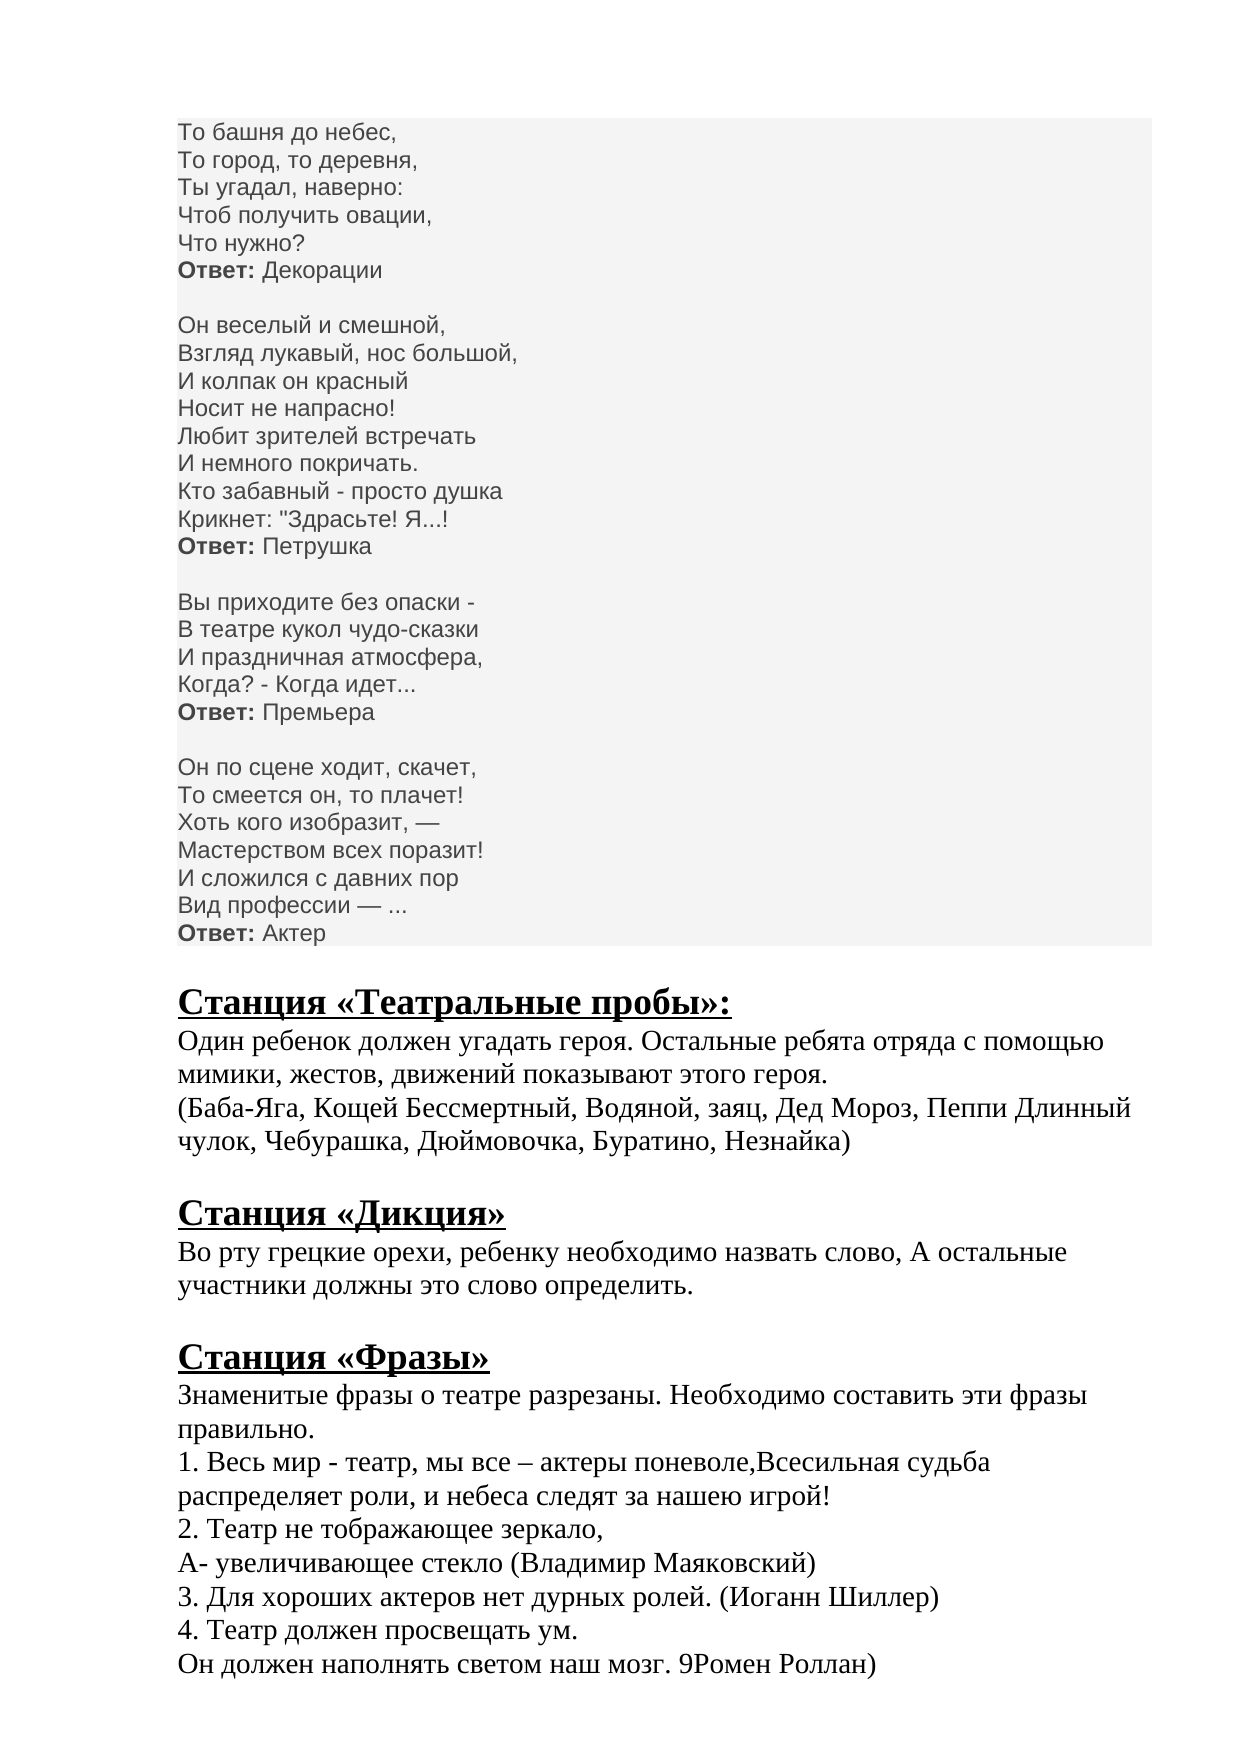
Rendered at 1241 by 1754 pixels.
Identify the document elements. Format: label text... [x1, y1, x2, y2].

text В театре кукол чудо-сказки [177, 615, 1152, 643]
text Ты угадал, наверно: [177, 173, 1152, 201]
text Знаменитые фразы о театре разрезаны. Необходимо составить эти фразы правильно. [177, 1377, 1152, 1444]
text Взгляд лукавый, нос большой, [177, 339, 1152, 367]
text Ответ: Премьера [177, 698, 1152, 725]
text Хоть кого изобразит, — [177, 808, 1152, 836]
text Чтоб получить овации, [177, 201, 1152, 228]
text Станция «Дикция» [177, 1191, 1152, 1234]
text И колпак он красный [177, 367, 1152, 394]
text Во рту грецкие орехи, ребенку необходимо назвать слово, А остальные участники должны это слово определить. [177, 1234, 1152, 1301]
text Один ребенок должен угадать героя. Остальные ребята отряда с помощью мимики, жестов, движений показывают этого героя. [177, 1023, 1152, 1090]
text 1. Весь мир - театр, мы все – актеры поневоле,Всесильная судьба распределяет роли, и небеса следят за нашею игрой! [177, 1444, 1152, 1512]
text Ответ: Актер [177, 919, 1152, 946]
text Станция «Фразы» [177, 1334, 1152, 1377]
text И праздничная атмосфера, [177, 643, 1152, 670]
text 4. Театр должен просвещать ум. [177, 1612, 1152, 1646]
text Вы приходите без опаски - [177, 587, 1152, 615]
text (Баба-Яга, Кощей Бессмертный, Водяной, заяц, Дед Мороз, Пеппи Длинный чулок, Чебурашка, Дюймовочка, Буратино, Незнайка) [177, 1090, 1152, 1157]
text И сложился с давних пор [177, 863, 1152, 891]
text Мастерством всех поразит! [177, 836, 1152, 863]
text А- увеличивающее стекло (Владимир Маяковский) [177, 1545, 1152, 1579]
text Он должен наполнять светом наш мозг. 9Ромен Роллан) [177, 1646, 1152, 1679]
text Ответ: Петрушка [177, 532, 1152, 560]
text Когда? - Когда идет... [177, 670, 1152, 698]
text Крикнет: "Здрасьте! Я...! [177, 504, 1152, 532]
text Он по сцене ходит, скачет, [177, 753, 1152, 781]
text 2. Театр не тображающее зеркало, [177, 1512, 1152, 1545]
text Ответ: Декорации [177, 256, 1152, 284]
text Он веселый и смешной, [177, 311, 1152, 339]
text То башня до небес, [177, 118, 1152, 146]
text То смеется он, то плачет! [177, 781, 1152, 808]
text Носит не напрасно! [177, 394, 1152, 422]
text Что нужно? [177, 228, 1152, 256]
text Станция «Театральные пробы»: [177, 980, 1152, 1023]
text 3. Для хороших актеров нет дурных ролей. (Иоганн Шиллер) [177, 1579, 1152, 1612]
text Вид профессии — ... [177, 891, 1152, 919]
text То город, то деревня, [177, 146, 1152, 173]
text Кто забавный - просто душка [177, 477, 1152, 504]
text И немного покричать. [177, 449, 1152, 477]
text Любит зрителей встречать [177, 422, 1152, 449]
